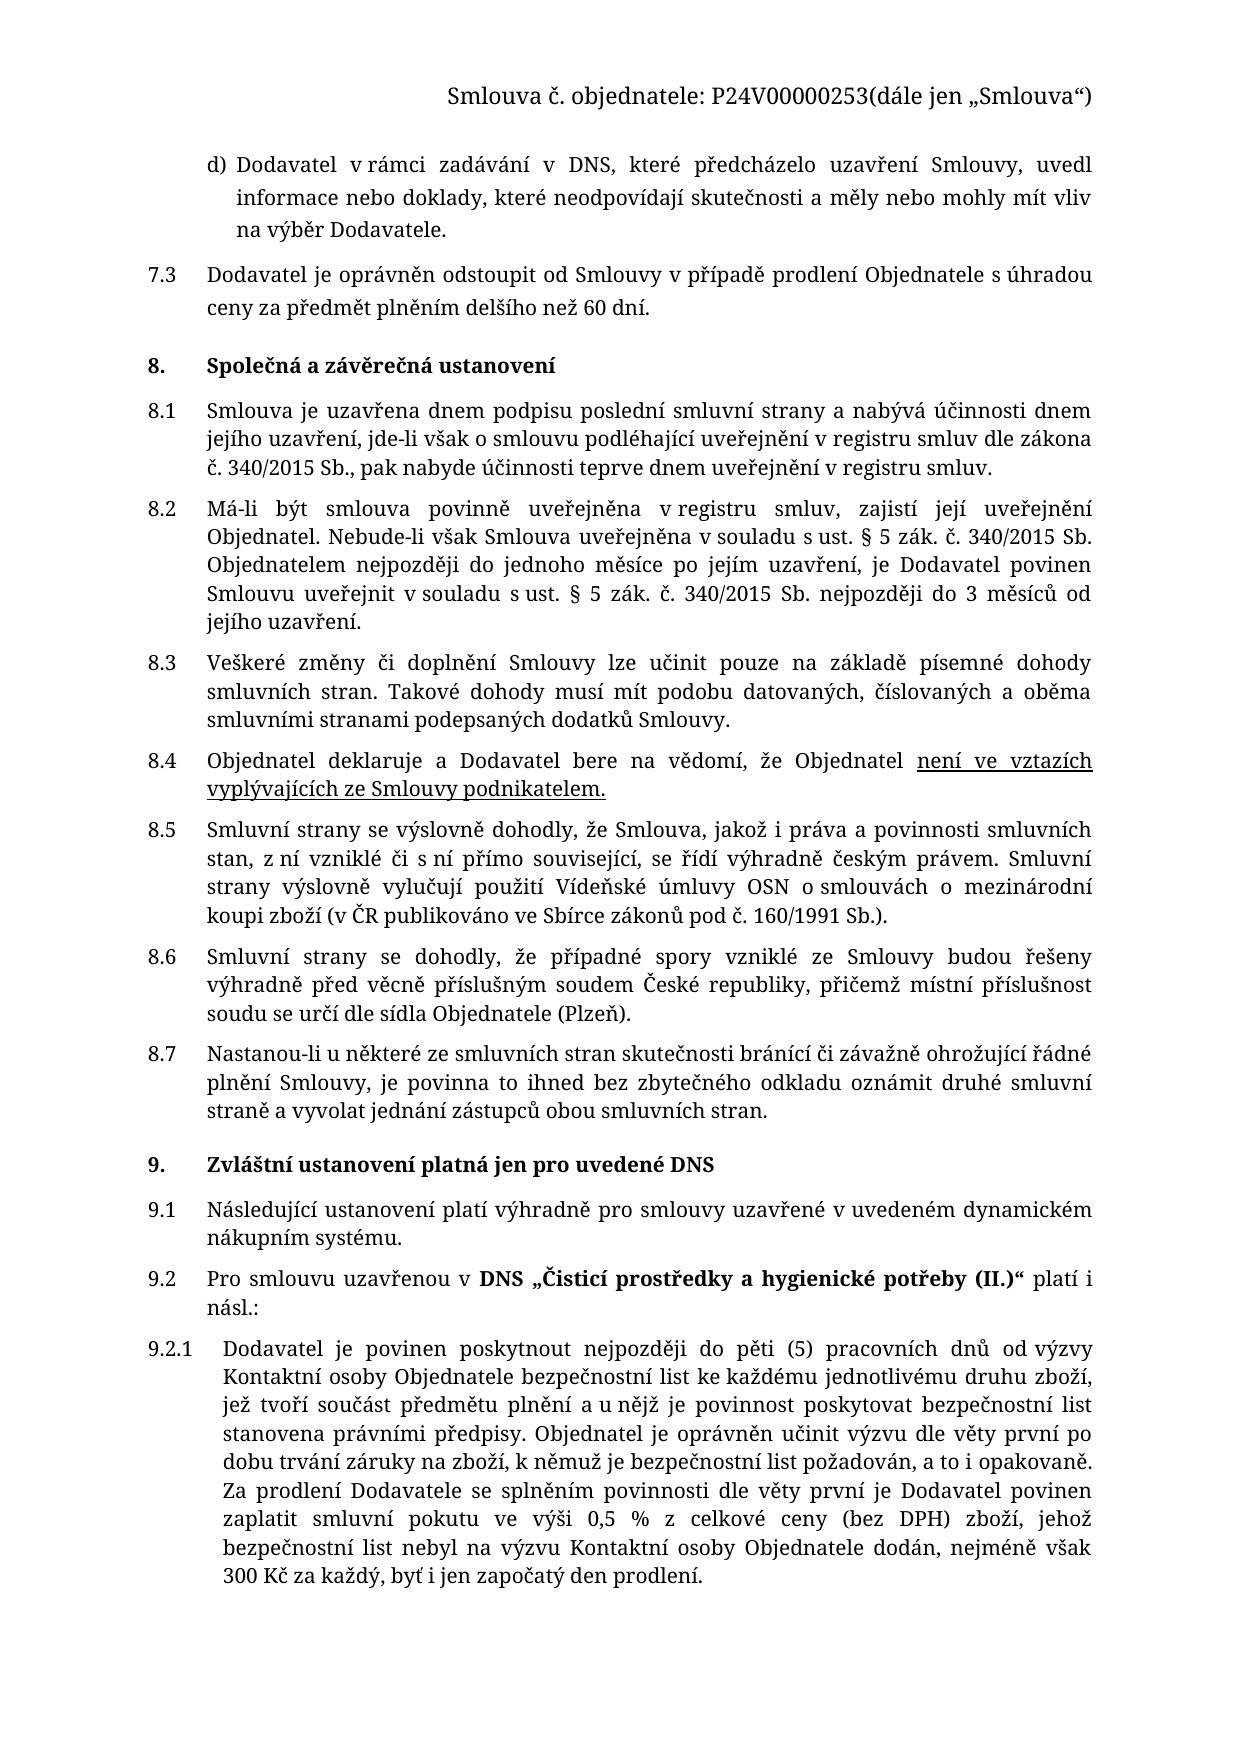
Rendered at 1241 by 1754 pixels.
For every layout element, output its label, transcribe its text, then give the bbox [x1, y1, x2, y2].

list Dodavatel je povinen poskytnout nejpozději do pěti (5) pracovních dnů od výzvy Kontaktní osoby Objednatele bezpečnostní list ke každému jednotlivému druhu zboží, jež tvoří součást předmětu plnění a u nějž je povinnost poskytovat bezpečnostní list stanovena právními předpisy. Objednatel je oprávněn učinit výzvu dle věty první po dobu trvání záruky na zboží, k němuž je bezpečnostní list požadován, a to i opakovaně. Za prodlení Dodavatele se splněním povinnosti dle věty první je Dodavatel povinen zaplatit smluvní pokutu ve výši 0,5 % z celkové ceny (bez DPH) zboží, jehož bezpečnostní list nebyl na výzvu Kontaktní osoby Objednatele dodán, nejméně však 300 Kč za každý, byť i jen započatý den prodlení. [148, 1334, 1093, 1590]
list Smluvní strany se dohodly, že případné spory vzniklé ze Smlouvy budou řešeny výhradně před věcně příslušným soudem České republiky, přičemž místní příslušnost soudu se určí dle sídla Objednatele (Plzeň). [148, 942, 1093, 1027]
list Dodavatel v rámci zadávání v DNS, které předcházelo uzavření Smlouvy, uvedl informace nebo doklady, které neodpovídají skutečnosti a měly nebo mohly mít vliv na výběr Dodavatele. [207, 150, 1093, 244]
list Smluvní strany se výslovně dohodly, že Smlouva, jakož i práva a povinnosti smluvních stan, z ní vzniklé či s ní přímo související, se řídí výhradně českým právem. Smluvní strany výslovně vylučují použití Vídeňské úmluvy OSN o smlouvách o mezinárodní koupi zboží (v ČR publikováno ve Sbírce zákonů pod č. 160/1991 Sb.). [148, 816, 1093, 929]
list Dodavatel je oprávněn odstoupit od Smlouvy v případě prodlení Objednatele s úhradou ceny za předmět plněním delšího než 60 dní. [148, 261, 1093, 322]
list Následující ustanovení platí výhradně pro smlouvy uzavřené v uvedeném dynamickém nákupním systému. [148, 1195, 1093, 1252]
list Společná a závěrečná ustanovení [148, 351, 1093, 379]
list Má-li být smlouva povinně uveřejněna v registru smluv, zajistí její uveřejnění Objednatel. Nebude-li však Smlouva uveřejněna v souladu s ust. § 5 zák. č. 340/2015 Sb. Objednatelem nejpozději do jednoho měsíce po jejím uzavření, je Dodavatel povinen Smlouvu uveřejnit v souladu s ust. § 5 zák. č. 340/2015 Sb. nejpozději do 3 měsíců od jejího uzavření. [148, 494, 1093, 636]
list Zvláštní ustanovení platná jen pro uvedené DNS [148, 1150, 1093, 1178]
list Objednatel deklaruje a Dodavatel bere na vědomí, že Objednatel není ve vztazích vyplývajících ze Smlouvy podnikatelem. [148, 746, 1093, 803]
list Veškeré změny či doplnění Smlouvy lze učinit pouze na základě písemné dohody smluvních stran. Takové dohody musí mít podobu datovaných, číslovaných a oběma smluvními stranami podepsaných dodatků Smlouvy. [148, 648, 1093, 734]
list Pro smlouvu uzavřenou v DNS „Čisticí prostředky a hygienické potřeby (II.)“ platí i násl.: [148, 1264, 1093, 1321]
list Nastanou-li u některé ze smluvních stran skutečnosti bránící či závažně ohrožující řádné plnění Smlouvy, je povinna to ihned bez zbytečného odkladu oznámit druhé smluvní straně a vyvolat jednání zástupců obou smluvních stran. [148, 1039, 1093, 1125]
list Smlouva je uzavřena dnem podpisu poslední smluvní strany a nabývá účinnosti dnem jejího uzavření, jde-li však o smlouvu podléhající uveřejnění v registru smluv dle zákona č. 340/2015 Sb., pak nabyde účinnosti teprve dnem uveřejnění v registru smluv. [148, 396, 1093, 481]
